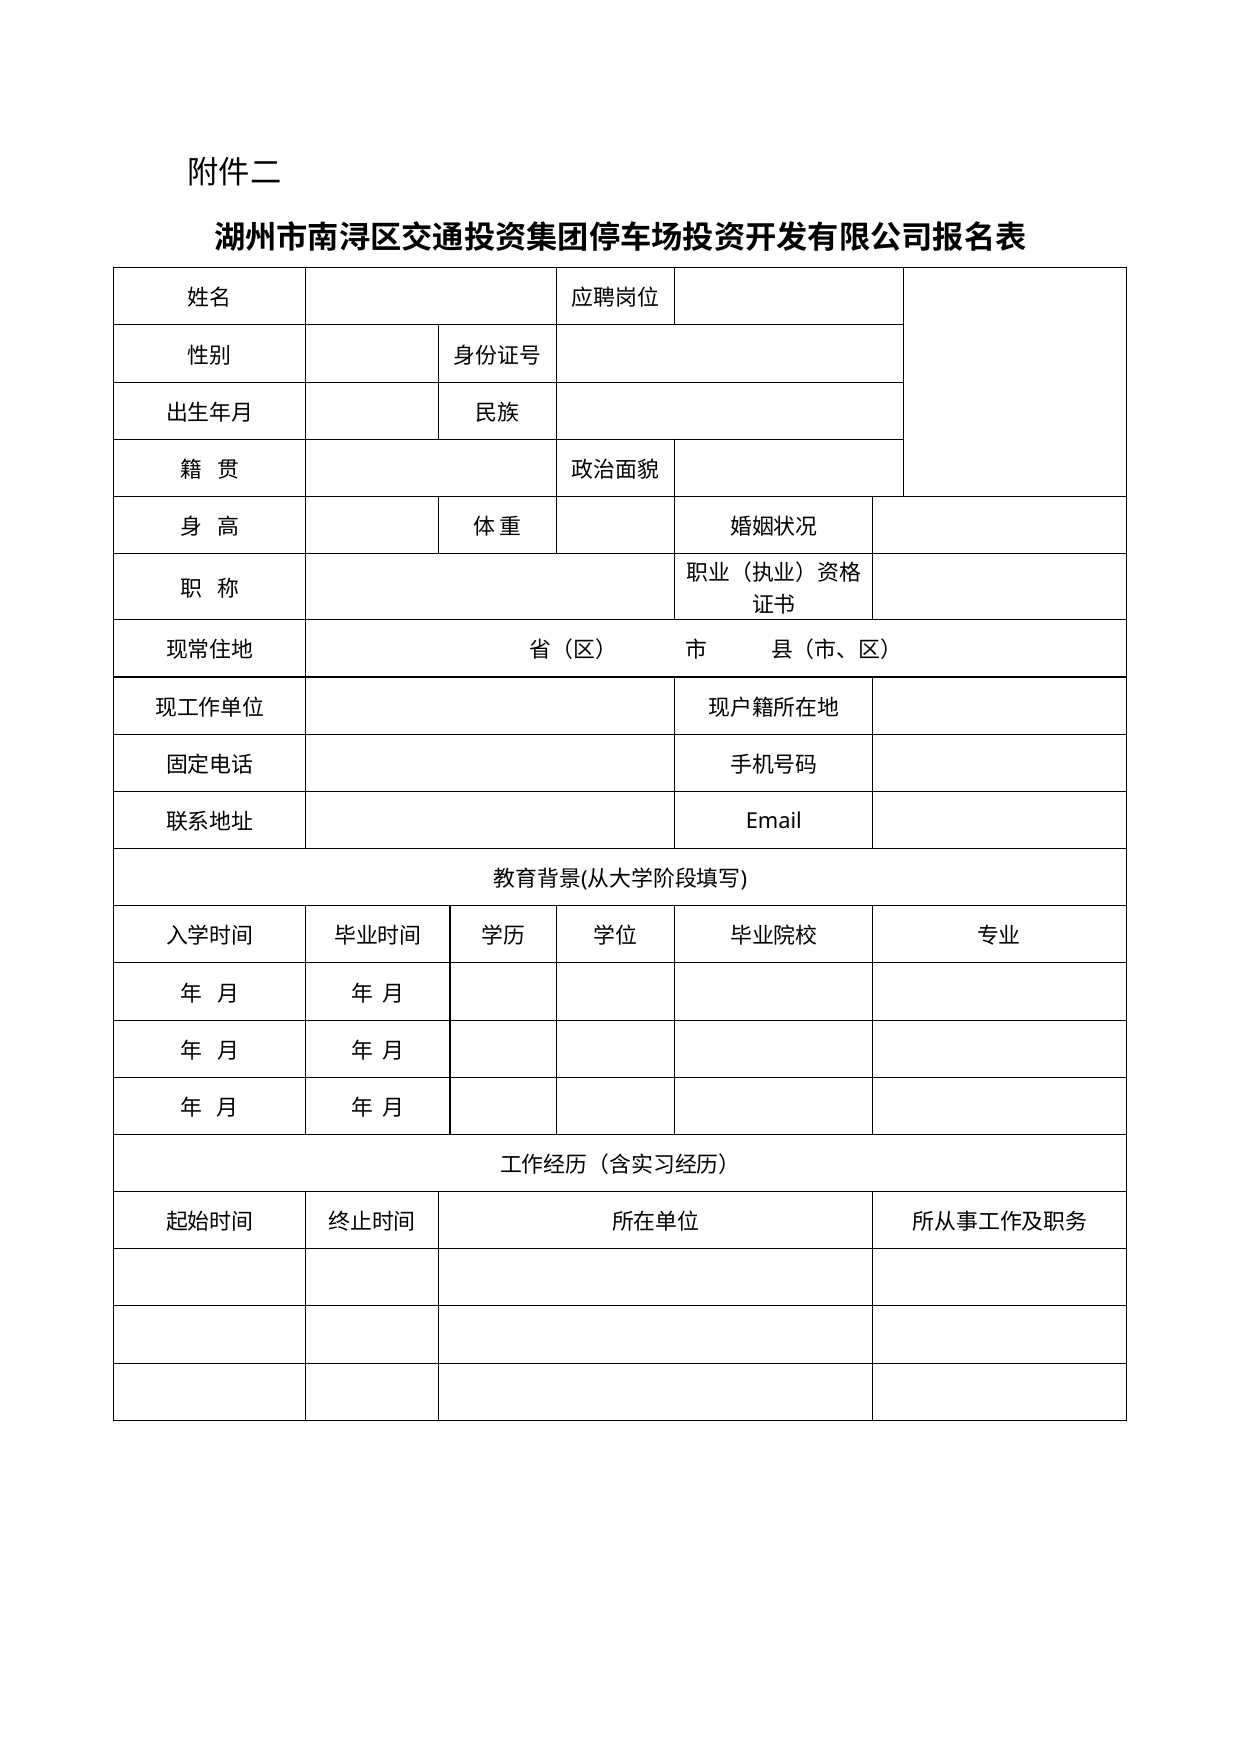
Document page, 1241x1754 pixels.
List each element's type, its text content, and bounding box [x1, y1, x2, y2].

table_cell [114, 1306, 305, 1363]
table_cell [557, 1021, 674, 1077]
table_cell 年 月 [306, 1021, 449, 1077]
table_cell [873, 1306, 1126, 1363]
table_cell [114, 1249, 305, 1305]
text 湖州市南浔区交通投资集团停车场投资开发有限公司报名表 [187, 202, 1053, 267]
table_cell [873, 1364, 1126, 1420]
table_header [306, 268, 556, 324]
table_cell [306, 497, 438, 553]
table_cell 终止时间 [306, 1192, 438, 1248]
table_cell [439, 1249, 872, 1305]
table_cell 年 月 [114, 1078, 305, 1134]
table_header [904, 268, 1126, 496]
table_cell 年 月 [306, 1078, 449, 1134]
table_cell [439, 1364, 872, 1420]
table_cell 所在单位 [439, 1192, 872, 1248]
table_cell 职业（执业）资格证书 [675, 554, 872, 619]
table_cell [873, 1249, 1126, 1305]
table_cell [873, 1021, 1126, 1077]
table_cell 身份证号 [439, 325, 556, 382]
table_cell [557, 963, 674, 1019]
table_cell 省（区） 市 县（市、区） [306, 620, 1126, 676]
table_cell 婚姻状况 [675, 497, 872, 553]
table_cell 毕业时间 [306, 906, 449, 962]
table_cell 年 月 [306, 963, 449, 1019]
table_cell 毕业院校 [675, 906, 872, 962]
table_cell [675, 440, 903, 496]
table_cell 性别 [114, 325, 305, 382]
table_header [675, 268, 903, 324]
table_cell 专业 [873, 906, 1126, 962]
table_cell [306, 792, 674, 848]
table_cell [557, 383, 903, 439]
table_cell [873, 1078, 1126, 1134]
table_cell 入学时间 [114, 906, 305, 962]
table_cell 体 重 [439, 497, 556, 553]
table_cell [306, 735, 674, 791]
table_cell 身 高 [114, 497, 305, 553]
table_cell [439, 1306, 872, 1363]
table_cell 年 月 [114, 963, 305, 1019]
table_cell 年 月 [114, 1021, 305, 1077]
table_cell [873, 497, 1126, 553]
table_cell [557, 1078, 674, 1134]
table_cell [306, 554, 674, 619]
table_cell [306, 1249, 438, 1305]
table_cell 学历 [451, 906, 556, 962]
table_cell [873, 963, 1126, 1019]
table_cell 教育背景(从大学阶段填写) [114, 849, 1126, 905]
table_cell [873, 792, 1126, 848]
table_cell [306, 440, 556, 496]
table_cell [306, 325, 438, 382]
table_header 应聘岗位 [557, 268, 674, 324]
table_cell [675, 963, 872, 1019]
table_cell [306, 383, 438, 439]
table_cell 出生年月 [114, 383, 305, 439]
table_cell 现工作单位 [114, 678, 305, 733]
table_cell 所从事工作及职务 [873, 1192, 1126, 1248]
table_cell [675, 1021, 872, 1077]
table_cell 民族 [439, 383, 556, 439]
table_cell [557, 497, 674, 553]
table_cell [557, 325, 903, 382]
table_cell 手机号码 [675, 735, 872, 791]
table_cell 学位 [557, 906, 674, 962]
table_cell [873, 678, 1126, 733]
table_cell 职 称 [114, 554, 305, 619]
table_cell [675, 1078, 872, 1134]
table_cell [451, 1078, 556, 1134]
table_cell 固定电话 [114, 735, 305, 791]
table_cell [114, 1364, 305, 1420]
table_cell 政治面貌 [557, 440, 674, 496]
table_cell 现户籍所在地 [675, 678, 872, 733]
table_cell [306, 1364, 438, 1420]
table_cell [451, 963, 556, 1019]
text 附件二 [187, 137, 1053, 202]
table_cell [306, 1306, 438, 1363]
table_cell Email [675, 792, 872, 848]
table_cell [873, 735, 1126, 791]
table_cell 工作经历（含实习经历） [114, 1135, 1126, 1191]
table_cell [451, 1021, 556, 1077]
table_cell 现常住地 [114, 620, 305, 676]
table_cell [306, 678, 674, 733]
table_cell 联系地址 [114, 792, 305, 848]
table_cell 籍 贯 [114, 440, 305, 496]
table_header 姓名 [114, 268, 305, 324]
table_cell 起始时间 [114, 1192, 305, 1248]
table_cell [873, 554, 1126, 619]
